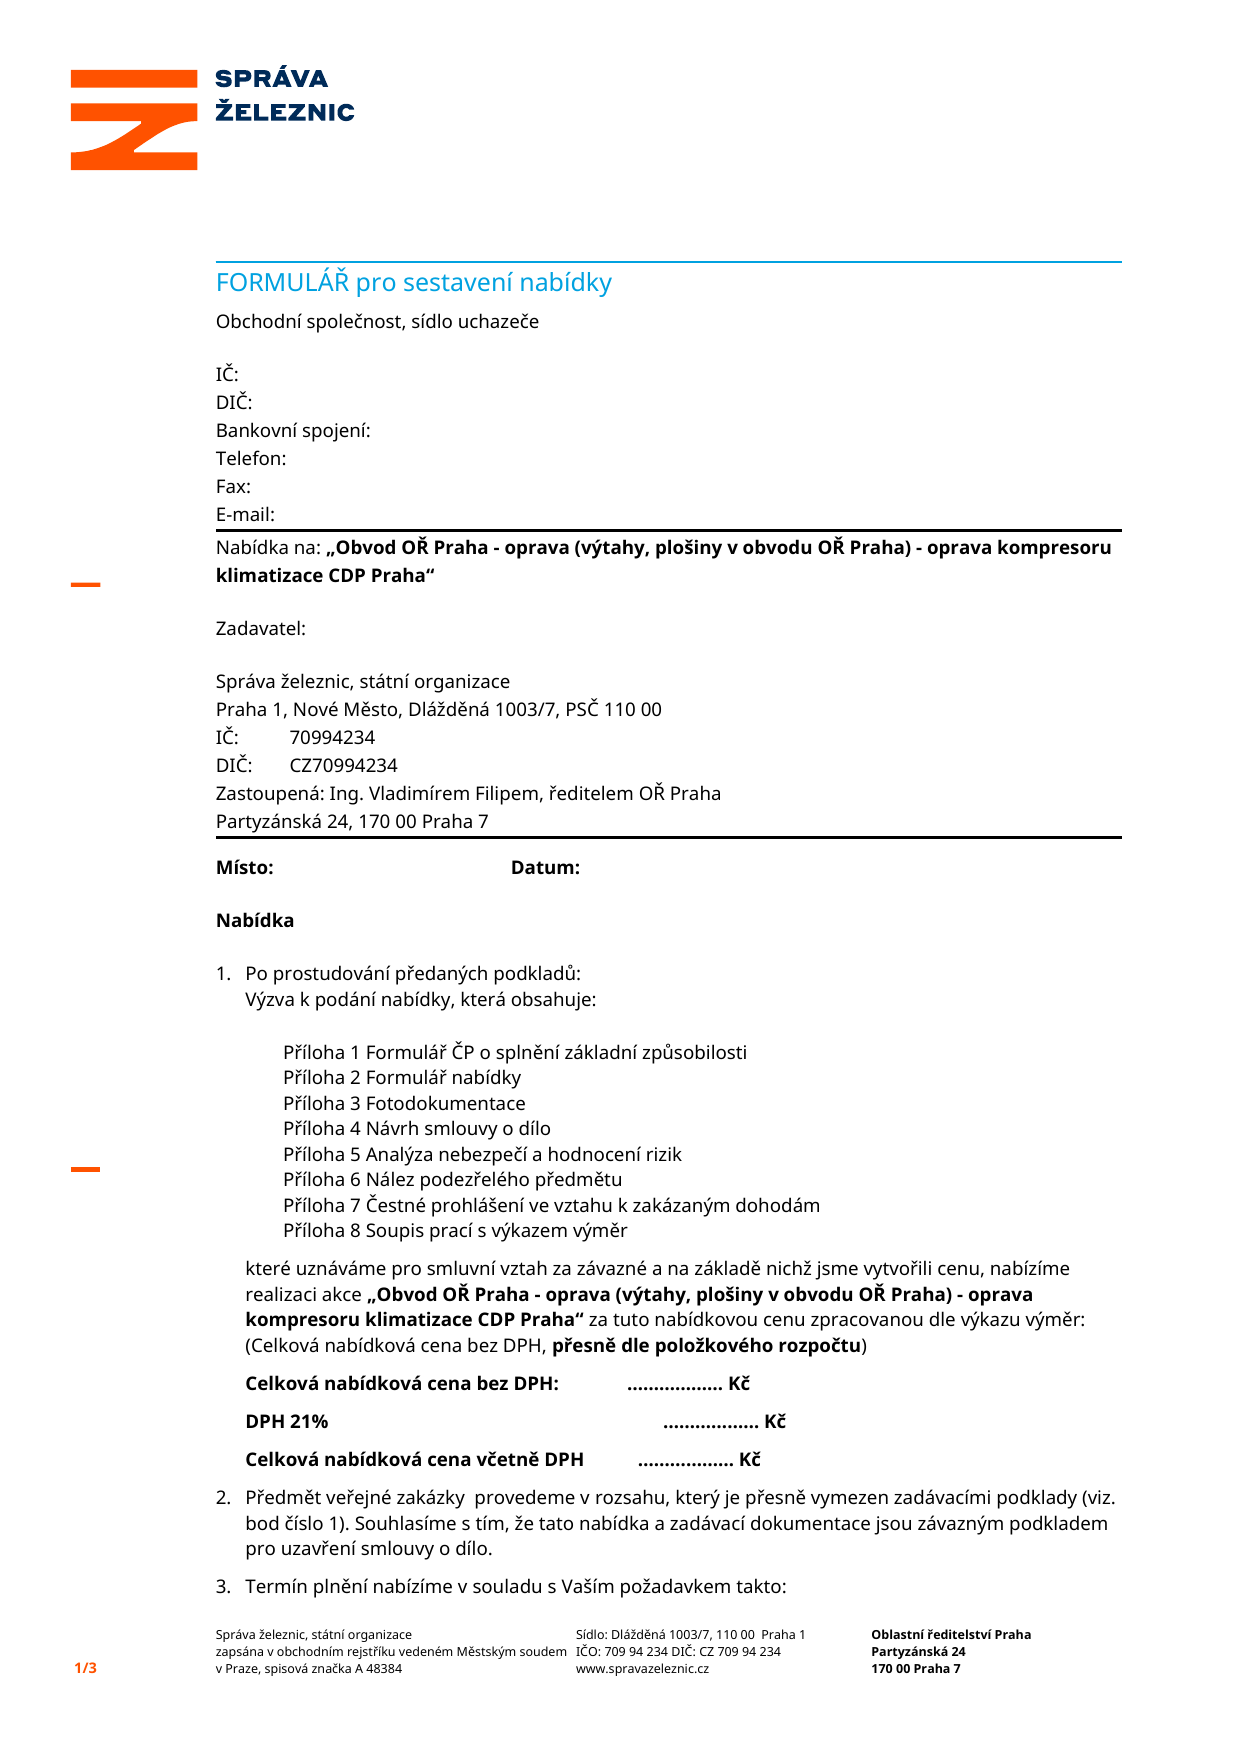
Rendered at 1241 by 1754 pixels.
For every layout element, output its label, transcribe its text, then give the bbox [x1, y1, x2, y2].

text IČ: [216, 361, 1122, 387]
text Příloha 1 Formulář ČP o splnění základní způsobilosti [283, 1039, 1122, 1064]
text které uznáváme pro smluvní vztah za závazné a na základě nichž jsme vytvořili cenu, nabízíme realizaci akce „Obvod OŘ Praha - oprava (výtahy, plošiny v obvodu OŘ Praha) - oprava kompresoru klimatizace CDP Praha“ za tuto nabídkovou cenu zpracovanou dle výkazu výměr: [245, 1256, 1122, 1332]
text Zastoupená: Ing. Vladimírem Filipem, ředitelem OŘ Praha [216, 781, 1122, 806]
text (Celková nabídková cena bez DPH, přesně dle položkového rozpočtu) [245, 1332, 1122, 1358]
text Příloha 5 Analýza nebezpečí a hodnocení rizik [283, 1141, 1122, 1167]
text Obchodní společnost, sídlo uchazeče [216, 308, 1122, 334]
text Bankovní spojení: [216, 417, 1122, 443]
text Nabídka na: „Obvod OŘ Praha - oprava (výtahy, plošiny v obvodu OŘ Praha) - oprava kompresoru klimatizace CDP Praha“ [216, 534, 1122, 588]
text Příloha 4 Návrh smlouvy o dílo [283, 1116, 1122, 1141]
text Fax: [216, 473, 1122, 499]
text Nabídka [216, 907, 1122, 933]
text Zadavatel: [216, 616, 1122, 641]
text Příloha 8 Soupis prací s výkazem výměr [283, 1218, 1122, 1243]
text Praha 1, Nové Město, Dlážděná 1003/7, PSČ 110 00 [216, 697, 1122, 722]
text Příloha 2 Formulář nabídky [283, 1064, 1122, 1090]
list Předmět veřejné zakázky provedeme v rozsahu, který je přesně vymezen zadávacími podklady (viz. bod číslo 1). Souhlasíme s tím, že tato nabídka a zadávací dokumentace jsou závazným podkladem pro uzavření smlouvy o dílo. [216, 1484, 1122, 1561]
text E-mail: [216, 501, 1122, 529]
subtitle FORMULÁŘ pro sestavení nabídky [216, 263, 1122, 298]
text Správa železnic, státní organizace [216, 668, 1122, 694]
text Celková nabídková cena včetně DPH ……………… Kč [245, 1446, 1122, 1472]
list Po prostudování předaných podkladů: [216, 960, 1122, 986]
text Celková nabídková cena bez DPH: ……………… Kč [245, 1370, 1122, 1396]
text Příloha 7 Čestné prohlášení ve vztahu k zakázaným dohodám [283, 1192, 1122, 1218]
text Příloha 6 Nález podezřelého předmětu [283, 1167, 1122, 1192]
text IČ: 70994234 [216, 724, 1122, 750]
list Termín plnění nabízíme v souladu s Vaším požadavkem takto: [216, 1573, 1122, 1599]
text DIČ: CZ70994234 [216, 753, 1122, 778]
text Příloha 3 Fotodokumentace [283, 1090, 1122, 1116]
text Partyzánská 24, 170 00 Praha 7 [216, 809, 1122, 836]
text Výzva k podání nabídky, která obsahuje: [216, 986, 1122, 1011]
text Telefon: [216, 445, 1122, 471]
text DPH 21% ……………… Kč [245, 1408, 1122, 1434]
text DIČ: [216, 389, 1122, 415]
text Místo: Datum: [216, 854, 1122, 880]
